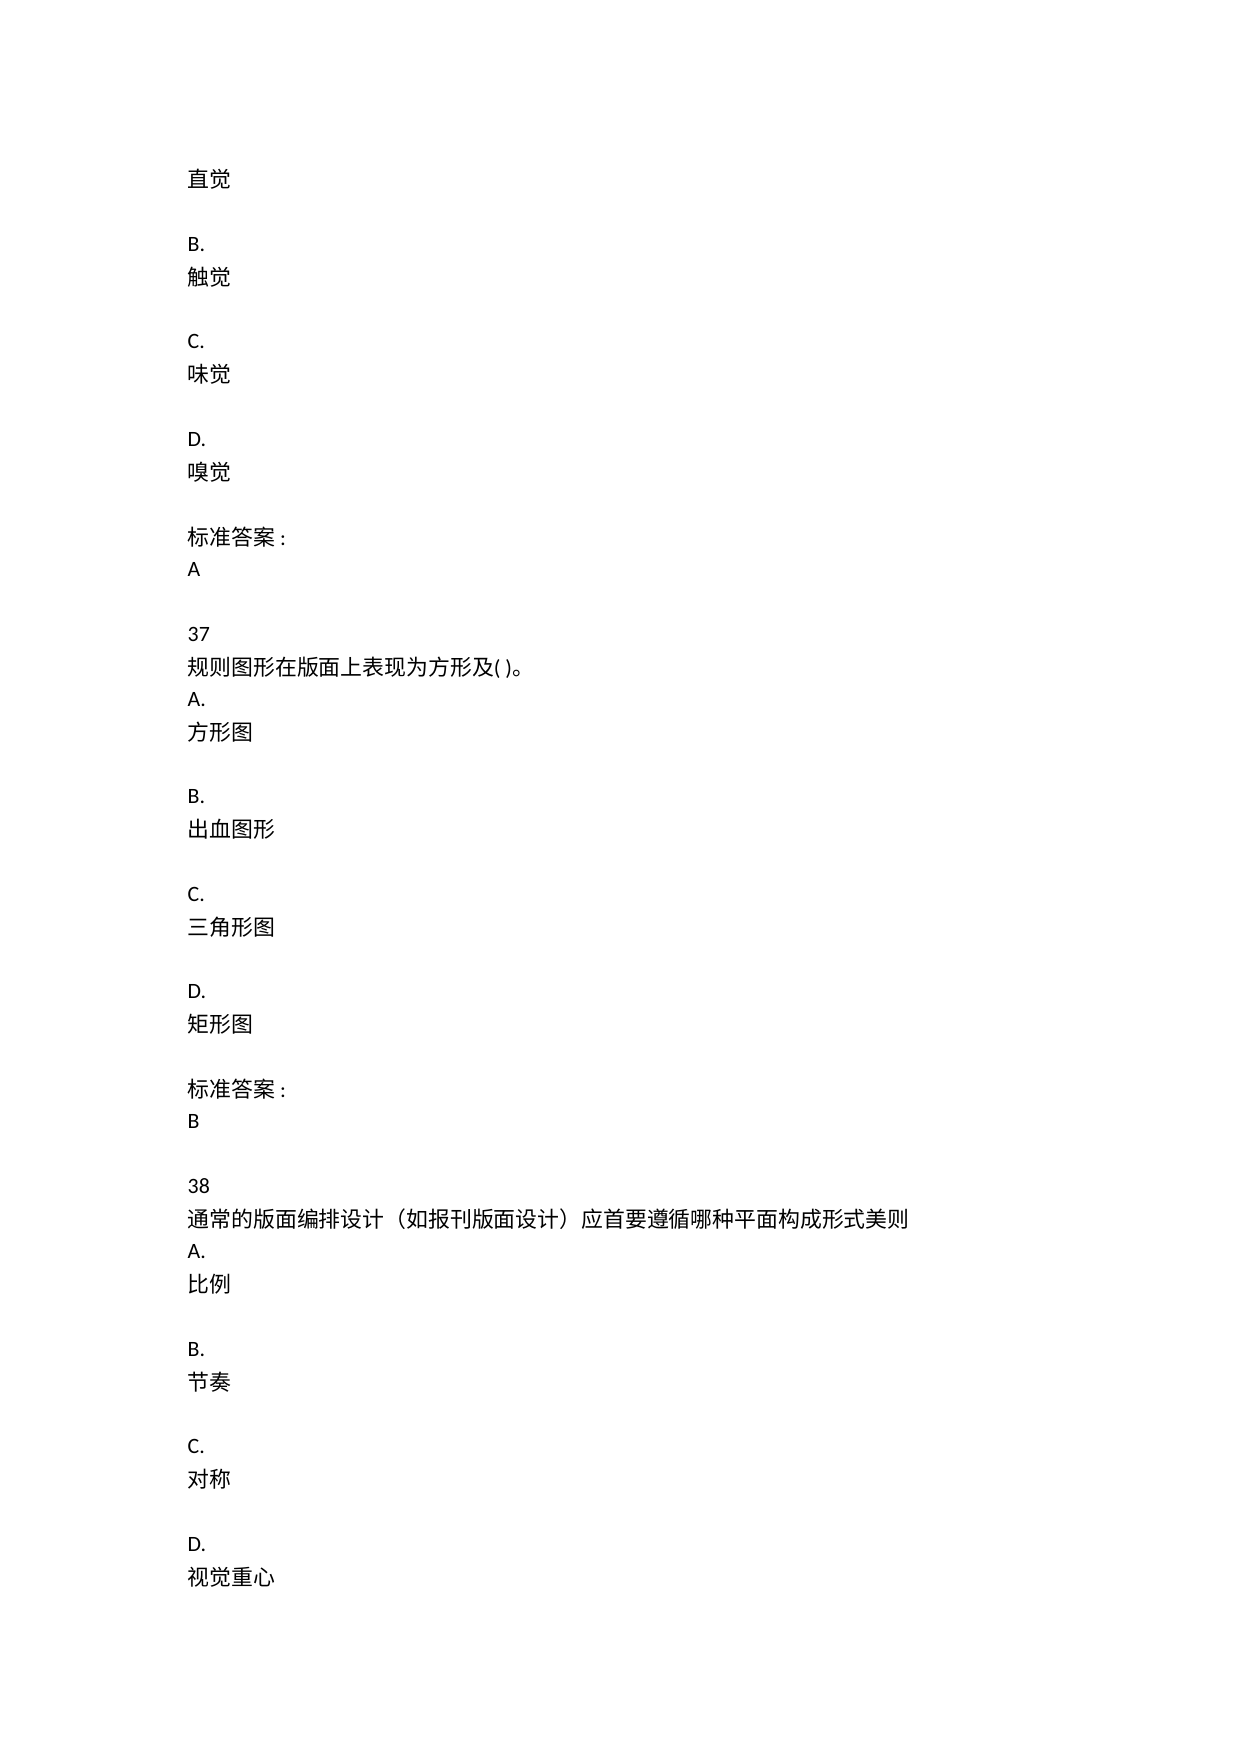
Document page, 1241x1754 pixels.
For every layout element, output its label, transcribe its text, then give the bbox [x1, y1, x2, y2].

text C. [187, 1429, 1053, 1462]
text B [187, 1104, 1053, 1137]
text 出血图形 [187, 812, 1053, 844]
text C. [187, 324, 1053, 357]
text 比例 [187, 1267, 1053, 1299]
text 标准答案 : [187, 1072, 1053, 1104]
text 方形图 [187, 714, 1053, 747]
text A. [187, 1234, 1053, 1267]
text 37 [187, 617, 1053, 649]
text 嗅觉 [187, 454, 1053, 487]
text B. [187, 779, 1053, 812]
text D. [187, 974, 1053, 1007]
text 对称 [187, 1462, 1053, 1494]
text 直觉 [187, 162, 1053, 194]
text D. [187, 422, 1053, 454]
text 矩形图 [187, 1007, 1053, 1039]
text A [187, 552, 1053, 584]
text 规则图形在版面上表现为方形及( )。 [187, 649, 1053, 682]
text 节奏 [187, 1364, 1053, 1397]
text 38 [187, 1169, 1053, 1202]
text 通常的版面编排设计（如报刊版面设计）应首要遵循哪种平面构成形式美则 [187, 1202, 1053, 1234]
text B. [187, 1332, 1053, 1364]
text 三角形图 [187, 909, 1053, 942]
text C. [187, 877, 1053, 909]
text D. [187, 1527, 1053, 1559]
text 视觉重心 [187, 1559, 1053, 1592]
text 味觉 [187, 357, 1053, 389]
text A. [187, 682, 1053, 714]
text 触觉 [187, 259, 1053, 292]
text B. [187, 227, 1053, 259]
text 标准答案 : [187, 519, 1053, 552]
